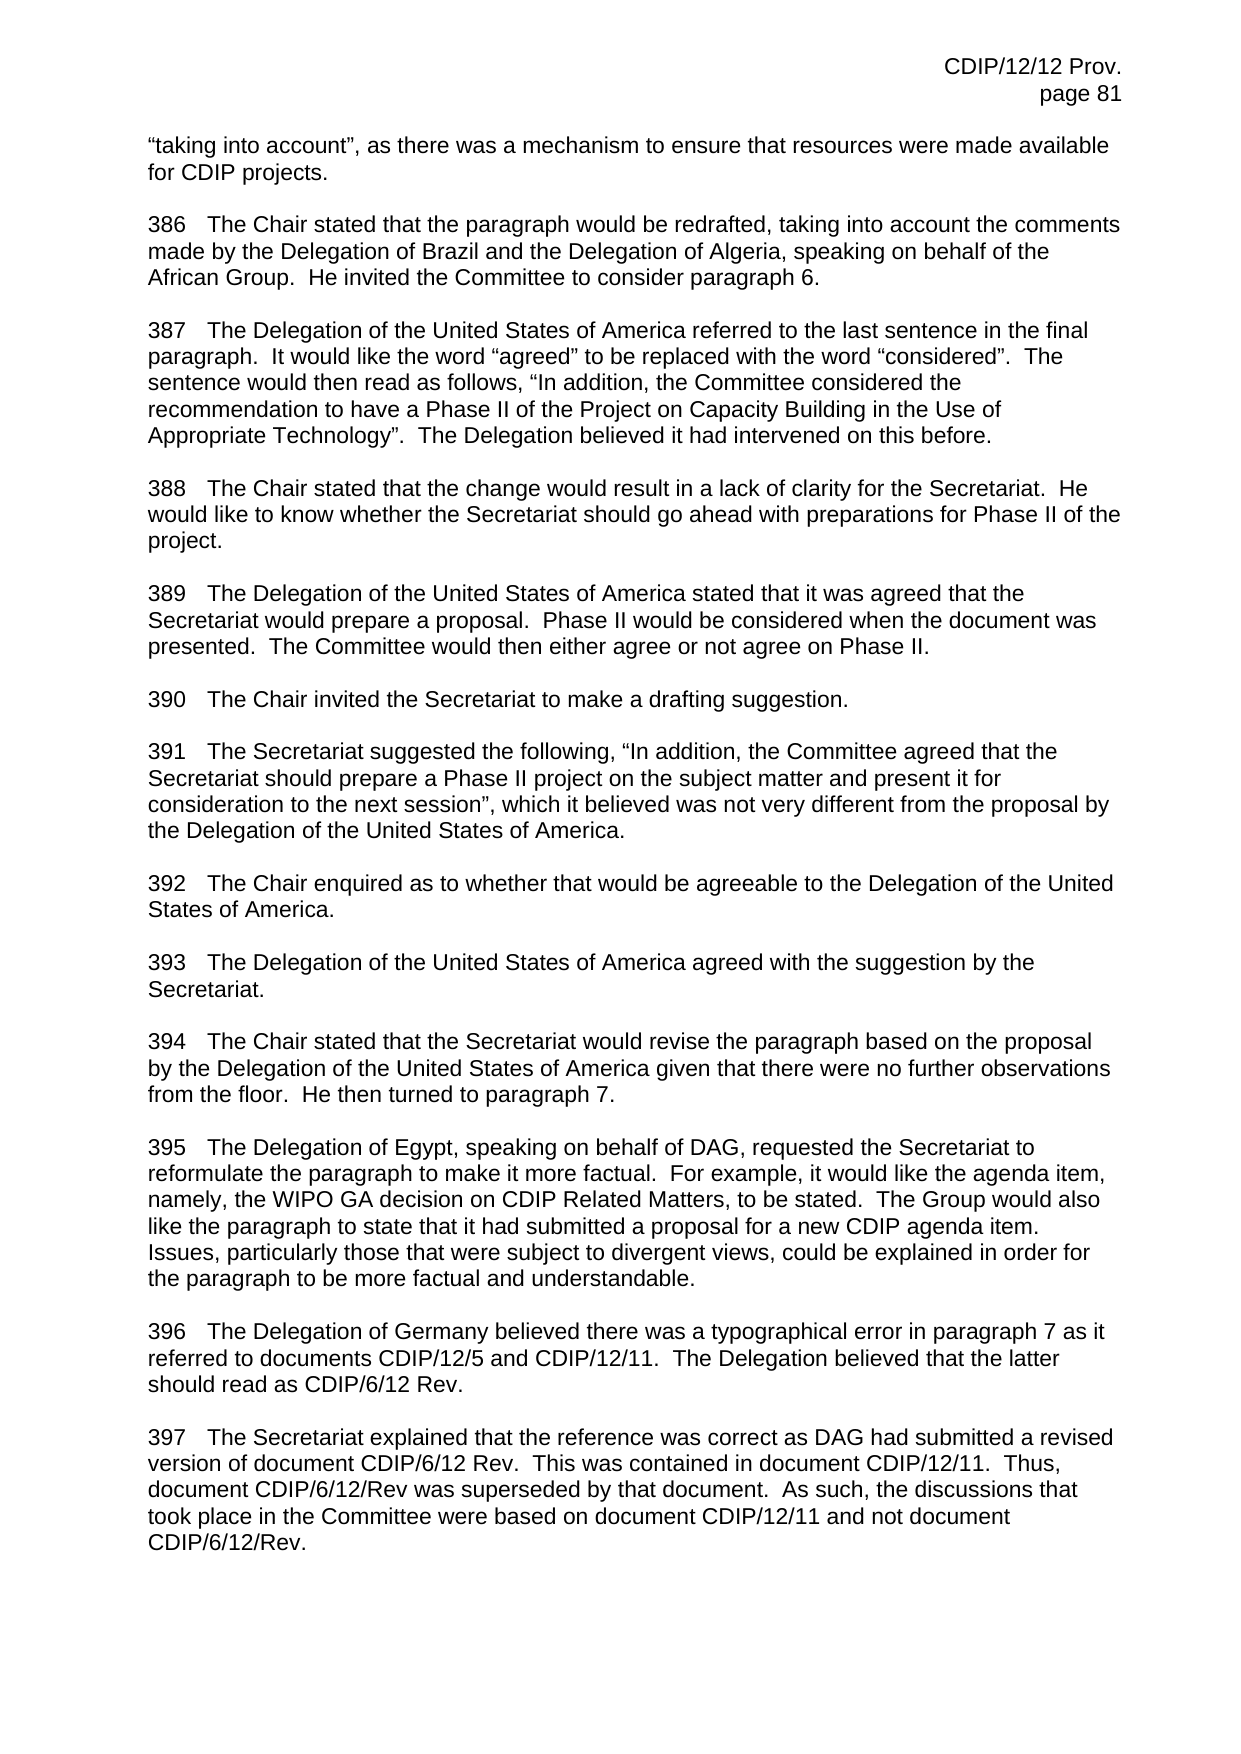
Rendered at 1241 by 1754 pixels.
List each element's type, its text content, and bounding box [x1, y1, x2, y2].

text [148, 132, 1122, 185]
text The Chair stated that the Secretariat would revise the paragraph based on the proposal by the Delegation of the United States of America given that there were no further observations from the floor. He then turned to paragraph 7. [148, 1028, 1122, 1107]
text The Chair enquired as to whether that would be agreeable to the Delegation of the United States of America. [148, 870, 1122, 923]
text The Delegation of Germany believed there was a typographical error in paragraph 7 as it referred to documents CDIP/12/5 and CDIP/12/11. The Delegation believed that the latter should read as CDIP/6/12 Rev. [148, 1318, 1122, 1397]
text The Secretariat suggested the following, “In addition, the Committee agreed that the Secretariat should prepare a Phase II project on the subject matter and present it for consideration to the next session”, which it believed was not very different from the proposal by the Delegation of the United States of America. [148, 738, 1122, 844]
text The Delegation of the United States of America referred to the last sentence in the final paragraph. It would like the word “agreed” to be replaced with the word “considered”. The sentence would then read as follows, “In addition, the Committee considered the recommendation to have a Phase II of the Project on Capacity Building in the Use of Appropriate Technology”. The Delegation believed it had intervened on this before. [148, 317, 1122, 448]
text The Chair stated that the paragraph would be redrafted, taking into account the comments made by the Delegation of Brazil and the Delegation of Algeria, speaking on behalf of the African Group. He invited the Committee to consider paragraph 6. [148, 211, 1122, 290]
text The Delegation of Egypt, speaking on behalf of DAG, requested the Secretariat to reformulate the paragraph to make it more factual. For example, it would like the agenda item, namely, the WIPO GA decision on CDIP Related Matters, to be stated. The Group would also like the paragraph to state that it had submitted a proposal for a new CDIP agenda item. Issues, particularly those that were subject to divergent views, could be explained in order for the paragraph to be more factual and understandable. [148, 1134, 1122, 1292]
text The Chair stated that the change would result in a lack of clarity for the Secretariat. He would like to know whether the Secretariat should go ahead with preparations for Phase II of the project. [148, 475, 1122, 554]
text The Delegation of the United States of America agreed with the suggestion by the Secretariat. [148, 949, 1122, 1002]
text The Secretariat explained that the reference was correct as DAG had submitted a revised version of document CDIP/6/12 Rev. This was contained in document CDIP/12/11. Thus, document CDIP/6/12/Rev was superseded by that document. As such, the discussions that took place in the Committee were based on document CDIP/12/11 and not document CDIP/6/12/Rev. [148, 1423, 1122, 1555]
text The Delegation of the United States of America stated that it was agreed that the Secretariat would prepare a proposal. Phase II would be considered when the document was presented. The Committee would then either agree or not agree on Phase II. [148, 580, 1122, 659]
text The Chair invited the Secretariat to make a drafting suggestion. [148, 686, 1122, 712]
